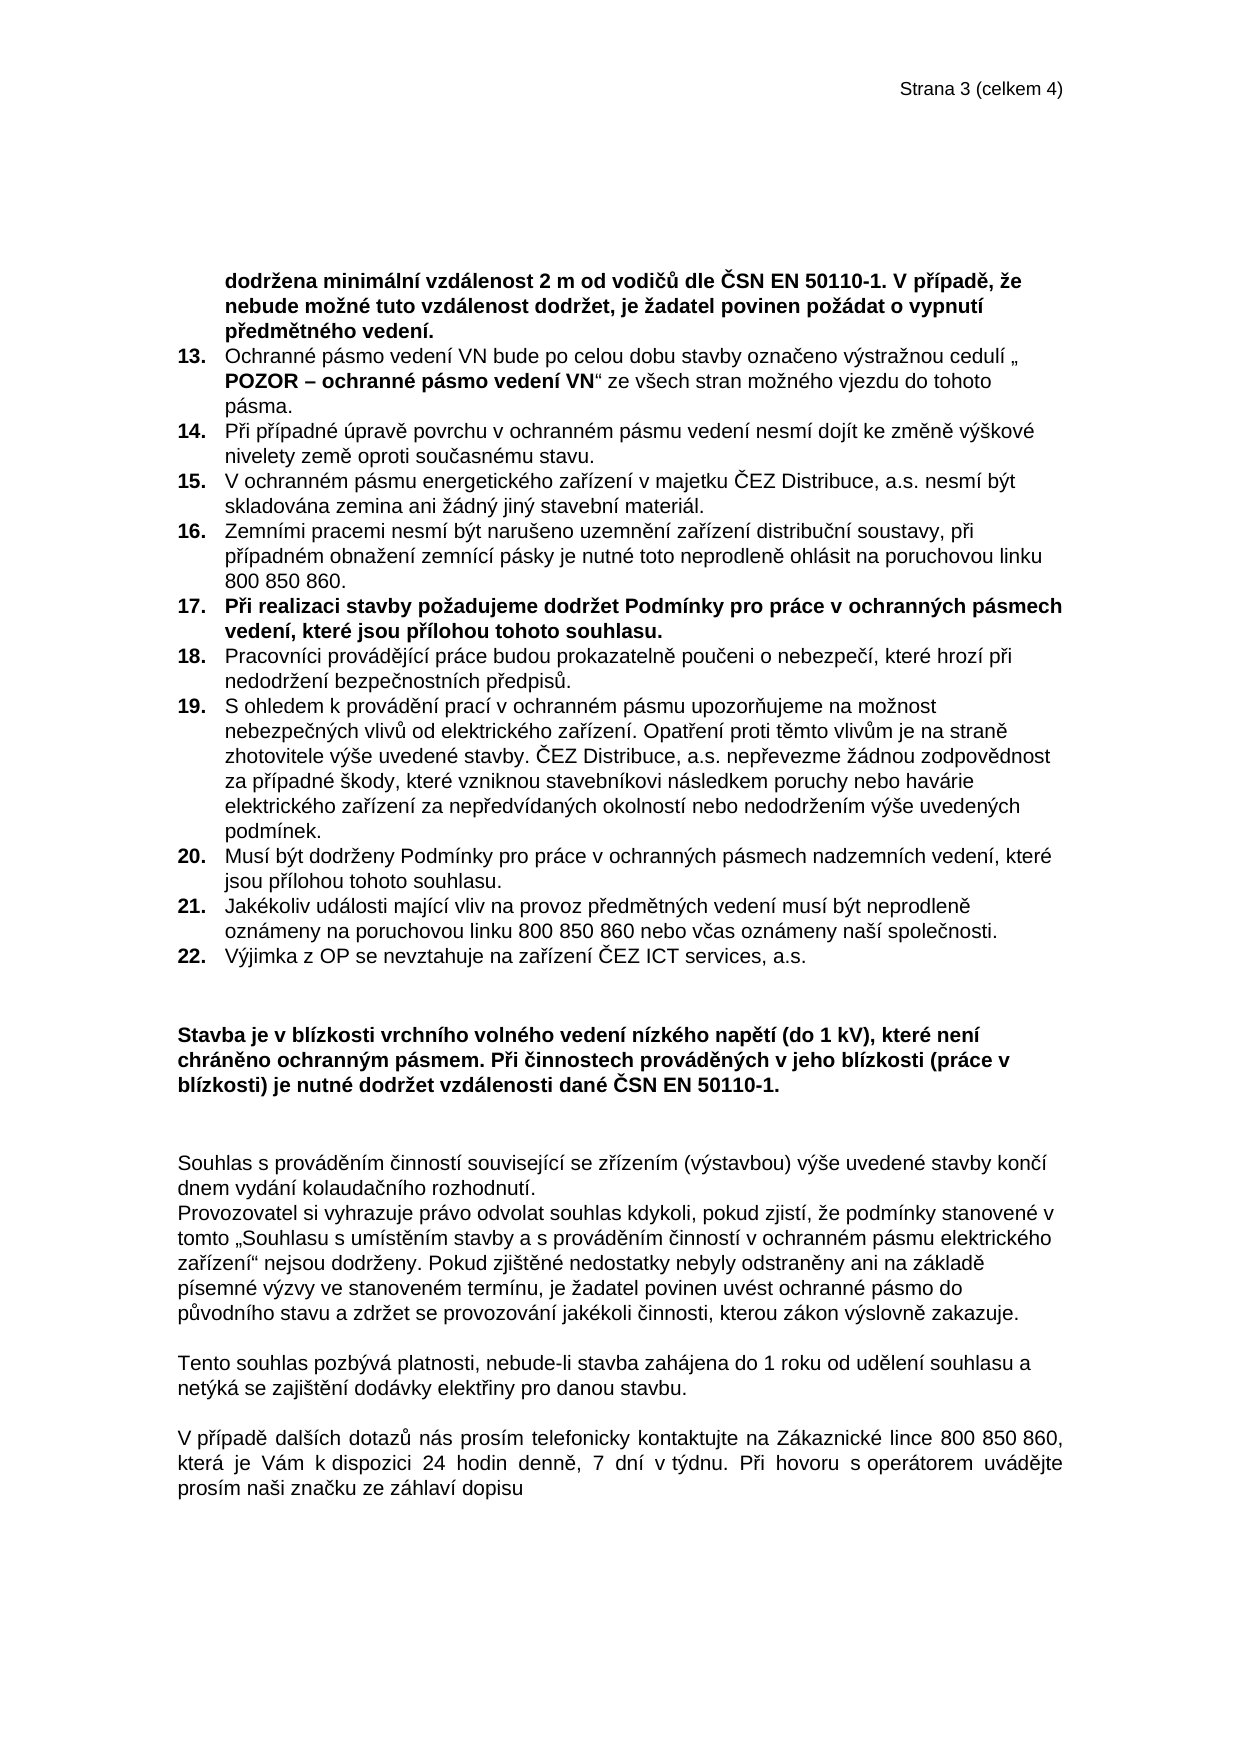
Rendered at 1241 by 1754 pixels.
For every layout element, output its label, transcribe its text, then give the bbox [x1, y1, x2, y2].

list Pracovníci provádějící práce budou prokazatelně poučeni o nebezpečí, které hrozí při nedodržení bezpečnostních předpisů. [177, 643, 1063, 693]
text Stavba je v blízkosti vrchního volného vedení nízkého napětí (do 1 kV), které není chráněno ochranným pásmem. Při činnostech prováděných v jeho blízkosti (práce v blízkosti) je nutné dodržet vzdálenosti dané ČSN EN 50110-1. [177, 1023, 1063, 1098]
list Jakékoliv události mající vliv na provoz předmětných vedení musí být neprodleně oznámeny na poruchovou linku 800 850 860 nebo včas oznámeny naší společnosti. [177, 893, 1063, 943]
list S ohledem k provádění prací v ochranném pásmu upozorňujeme na možnost nebezpečných vlivů od elektrického zařízení. Opatření proti těmto vlivům je na straně zhotovitele výše uvedené stavby. ČEZ Distribuce, a.s. nepřevezme žádnou zodpovědnost za případné škody, které vzniknou stavebníkovi následkem poruchy nebo havárie elektrického zařízení za nepředvídaných okolností nebo nedodržením výše uvedených podmínek. [177, 693, 1063, 843]
text Tento souhlas pozbývá platnosti, nebude-li stavba zahájena do 1 roku od udělení souhlasu a netýká se zajištění dodávky elektřiny pro danou stavbu. [177, 1351, 1063, 1401]
list Ochranné pásmo vedení VN bude po celou dobu stavby označeno výstražnou cedulí „ POZOR – ochranné pásmo vedení VN“ ze všech stran možného vjezdu do tohoto pásma. [177, 343, 1063, 418]
list Při realizaci stavby požadujeme dodržet Podmínky pro práce v ochranných pásmech vedení, které jsou přílohou tohoto souhlasu. [177, 593, 1063, 643]
list Výjimka z OP se nevztahuje na zařízení ČEZ ICT services, a.s. [177, 943, 1063, 968]
list V ochranném pásmu energetického zařízení v majetku ČEZ Distribuce, a.s. nesmí být skladována zemina ani žádný jiný stavební materiál. [177, 468, 1063, 518]
text Provozovatel si vyhrazuje právo odvolat souhlas kdykoli, pokud zjistí, že podmínky stanovené v tomto „Souhlasu s umístěním stavby a s prováděním činností v ochranném pásmu elektrického zařízení“ nejsou dodrženy. Pokud zjištěné nedostatky nebyly odstraněny ani na základě písemné výzvy ve stanoveném termínu, je žadatel povinen uvést ochranné pásmo do původního stavu a zdržet se provozování jakékoli činnosti, kterou zákon výslovně zakazuje. [177, 1201, 1063, 1326]
text V případě dalších dotazů nás prosím telefonicky kontaktujte na Zákaznické lince 800 850 860, která je Vám k dispozici 24 hodin denně, 7 dní v týdnu. Při hovoru s operátorem uvádějte prosím naši značku ze záhlaví dopisu [177, 1426, 1063, 1501]
list Zemními pracemi nesmí být narušeno uzemnění zařízení distribuční soustavy, při případném obnažení zemnící pásky je nutné toto neprodleně ohlásit na poruchovou linku 800 850 860. [177, 518, 1063, 593]
text Souhlas s prováděním činností související se zřízením (výstavbou) výše uvedené stavby končí dnem vydání kolaudačního rozhodnutí. [177, 1151, 1063, 1201]
list Při případné úpravě povrchu v ochranném pásmu vedení nesmí dojít ke změně výškové nivelety země oproti současnému stavu. [177, 418, 1063, 468]
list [177, 268, 1063, 343]
list Musí být dodrženy Podmínky pro práce v ochranných pásmech nadzemních vedení, které jsou přílohou tohoto souhlasu. [177, 843, 1063, 893]
